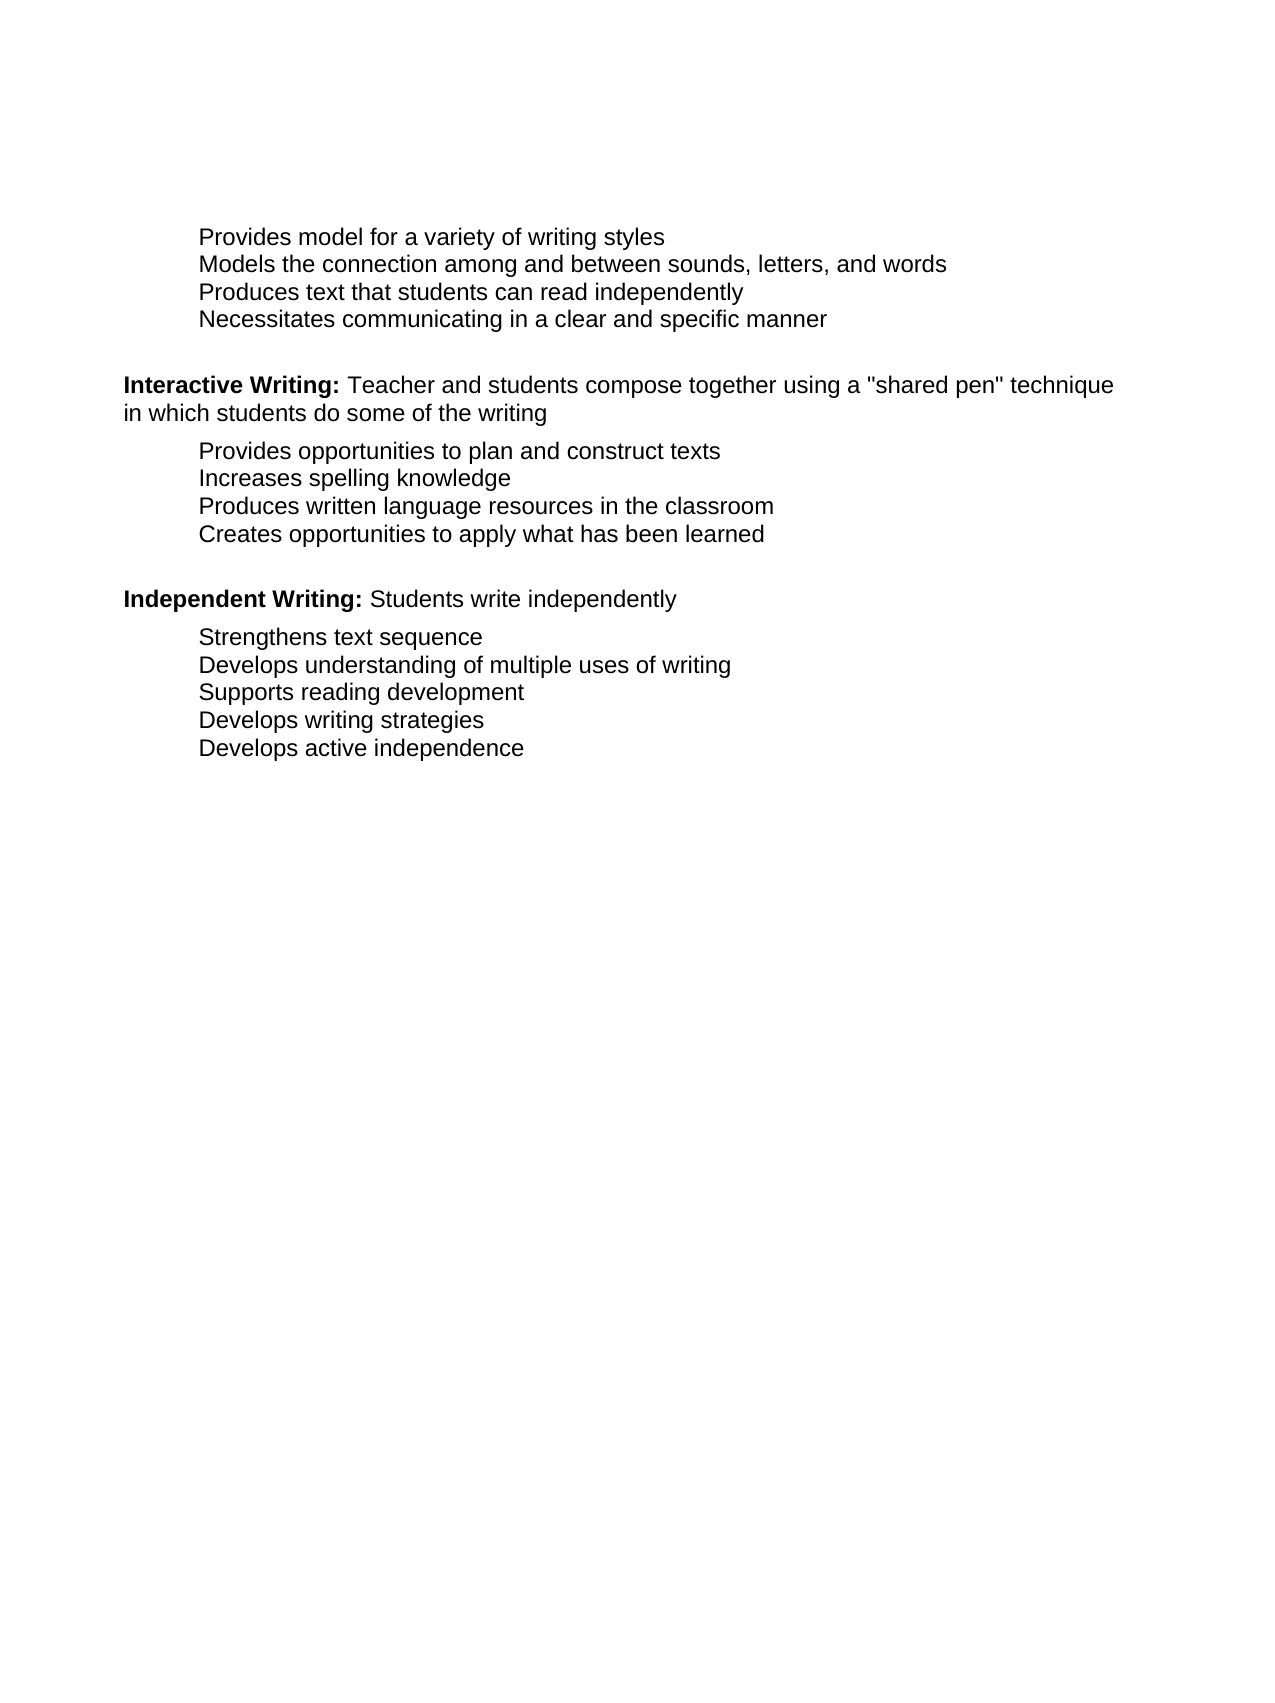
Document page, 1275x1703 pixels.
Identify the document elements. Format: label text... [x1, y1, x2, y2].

list Creates opportunities to apply what has been learned [123, 519, 1129, 547]
list Develops understanding of multiple uses of writing [123, 651, 1129, 678]
list Provides opportunities to plan and construct texts [123, 437, 1129, 464]
list Develops active independence [123, 733, 1129, 761]
list Develops writing strategies [123, 706, 1129, 733]
list Models the connection among and between sounds, letters, and words [123, 250, 1129, 278]
list Provides model for a variety of writing styles [123, 223, 1129, 250]
list Produces written language resources in the classroom [123, 492, 1129, 519]
list Increases spelling knowledge [123, 464, 1129, 492]
list Supports reading development [123, 678, 1129, 706]
text Interactive Writing: Teacher and students compose together using a "shared pen" technique in which students do some of the writing [123, 371, 1129, 426]
list Strengthens text sequence [123, 623, 1129, 651]
text Independent Writing: Students write independently [123, 585, 1129, 613]
list Produces text that students can read independently [123, 278, 1129, 305]
list Necessitates communicating in a clear and specific manner [123, 305, 1129, 333]
